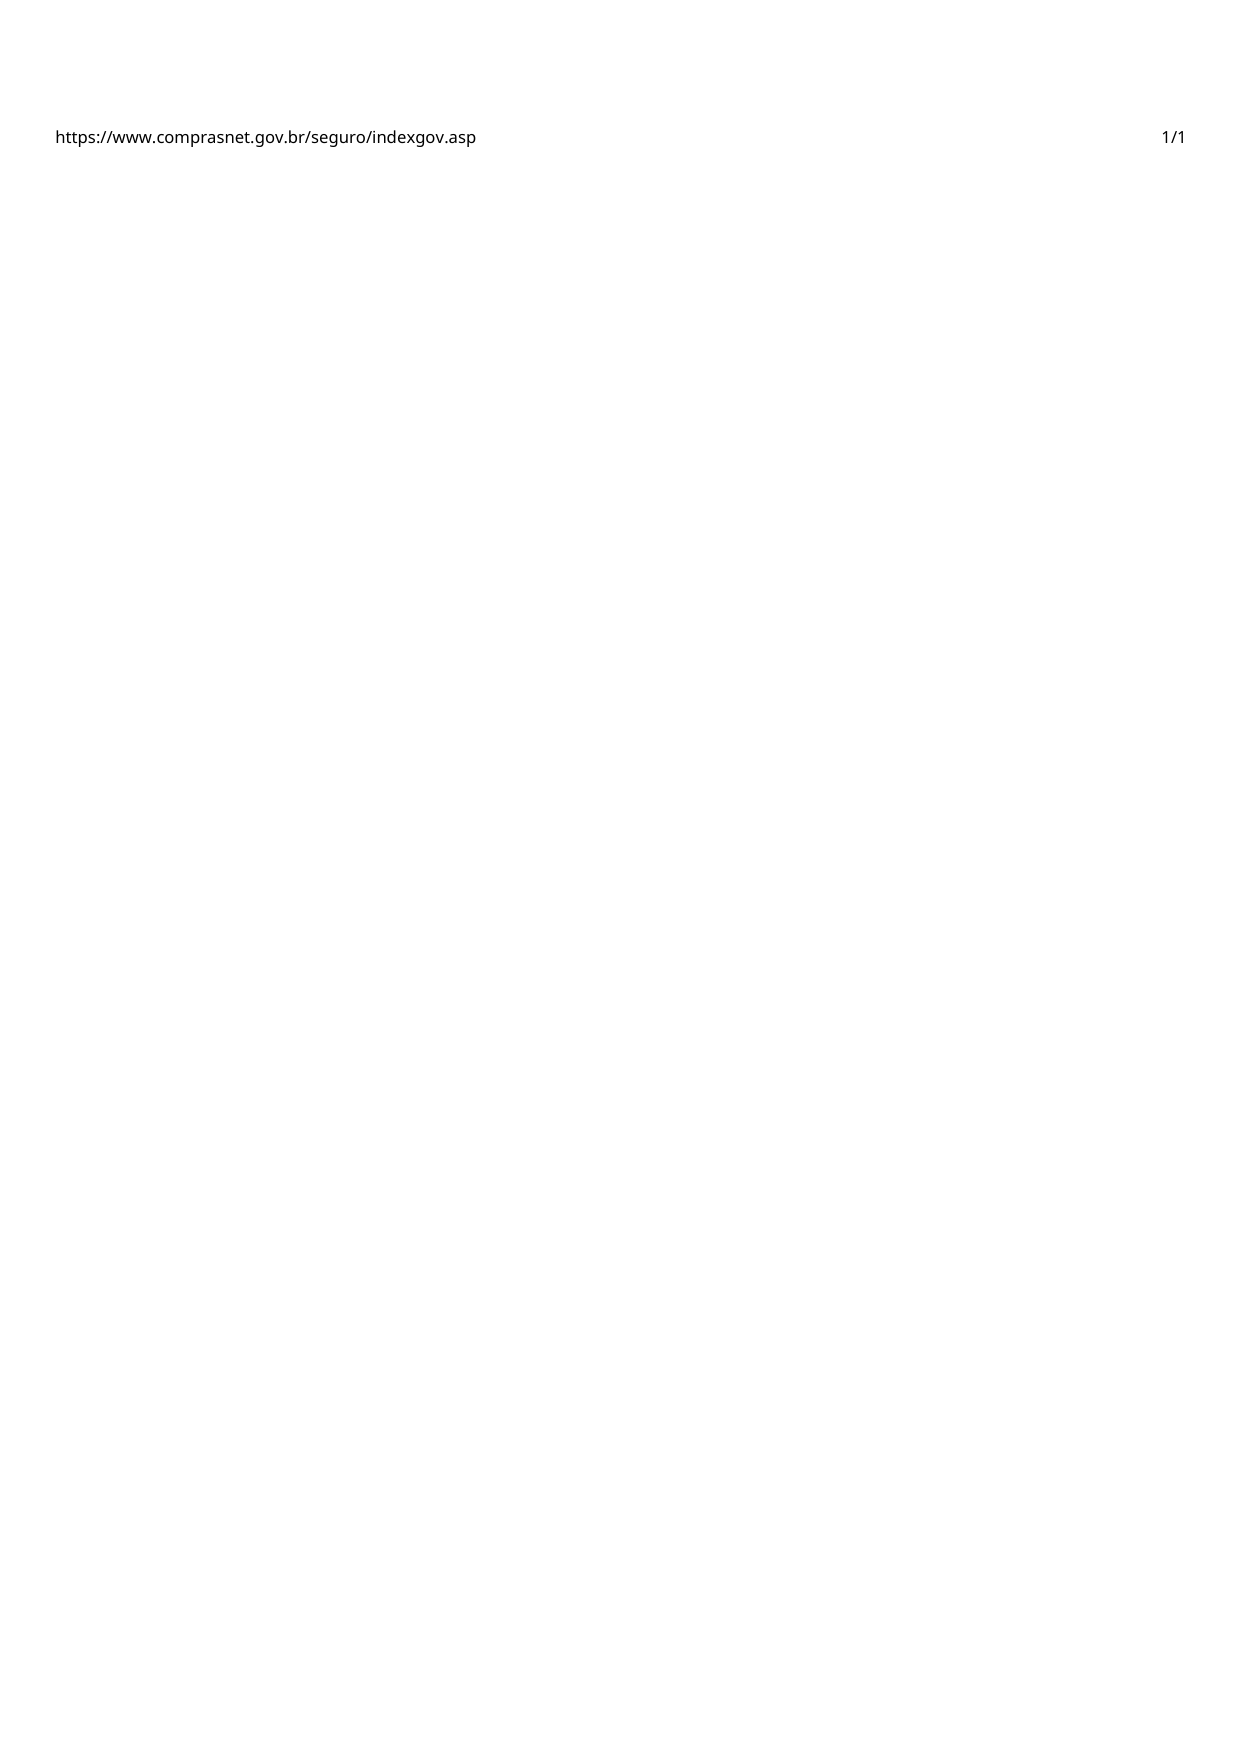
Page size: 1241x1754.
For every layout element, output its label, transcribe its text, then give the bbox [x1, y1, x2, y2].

text https://www.comprasnet.gov.br/seguro/indexgov.asp 1/1 [55, 126, 1196, 148]
